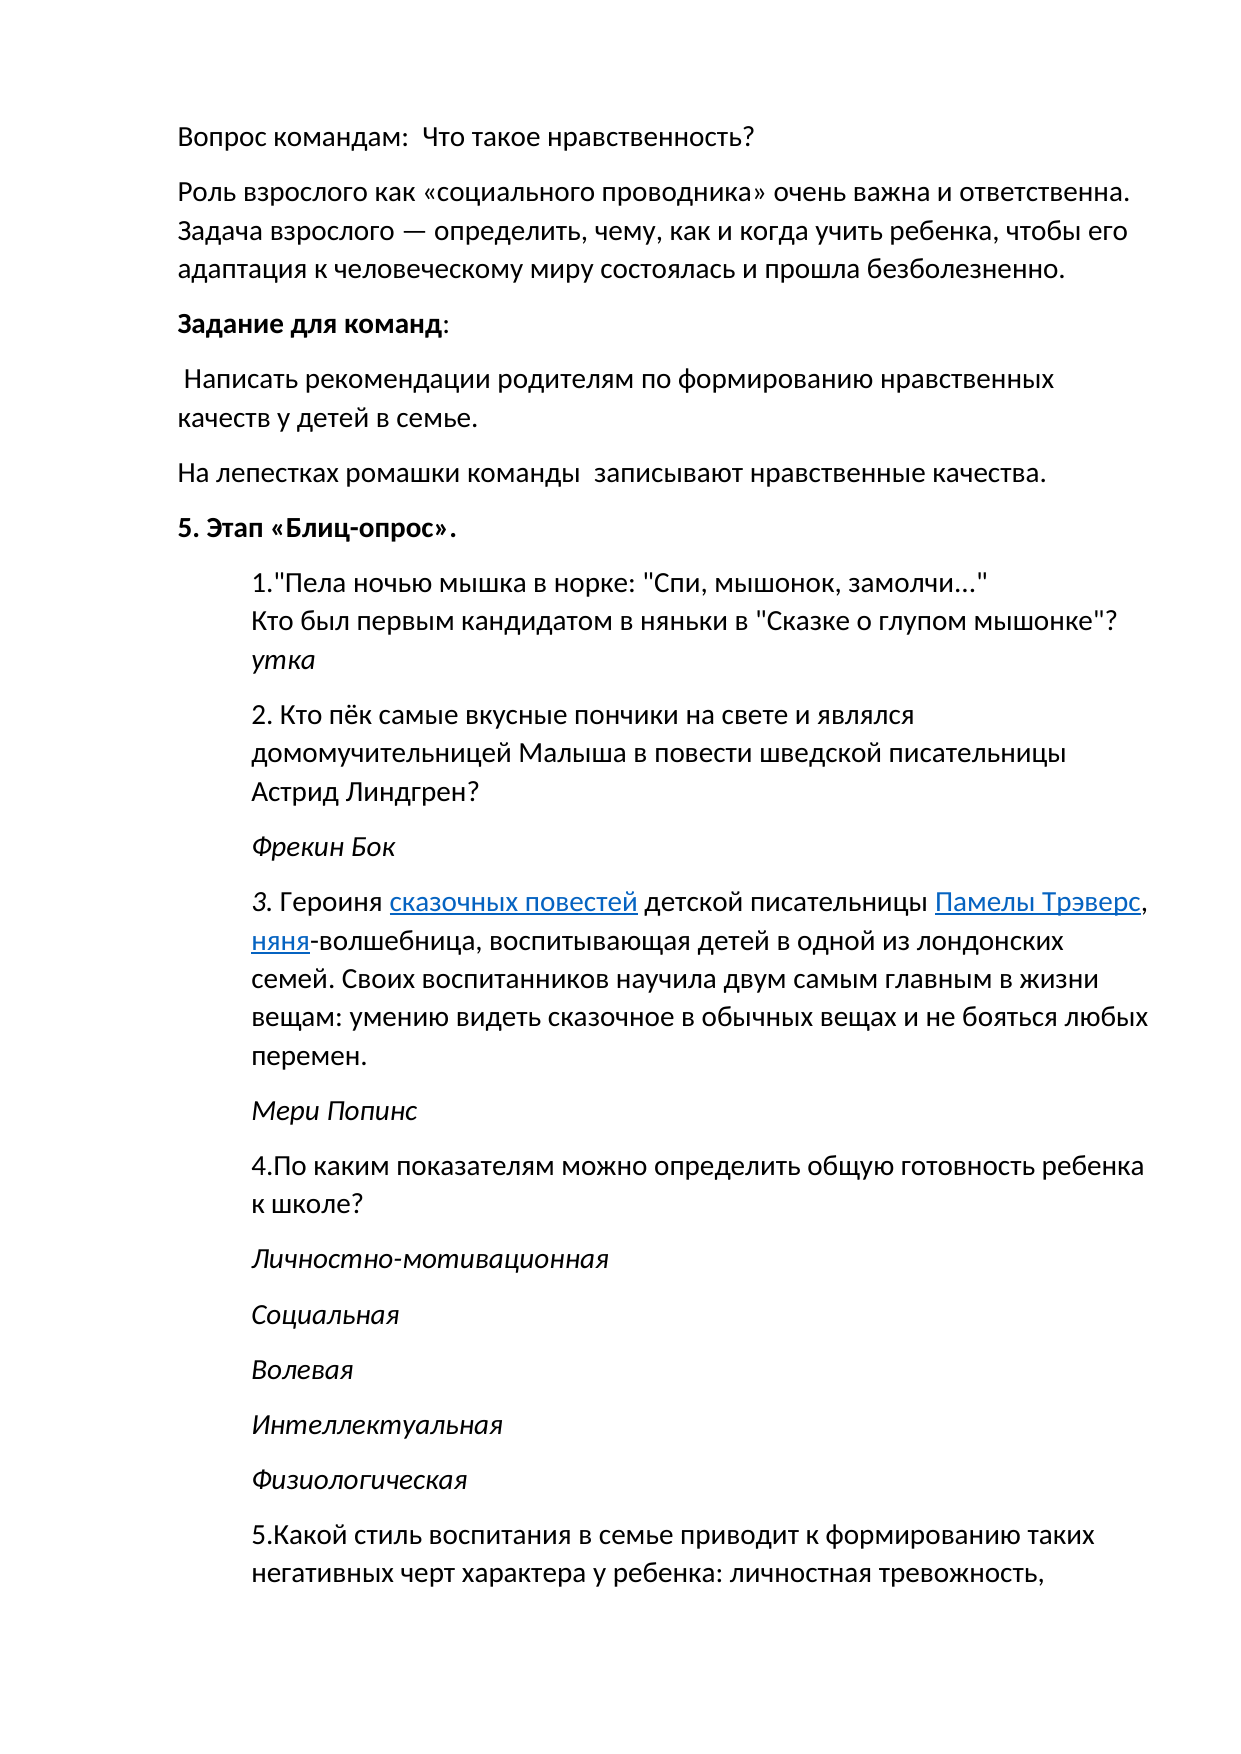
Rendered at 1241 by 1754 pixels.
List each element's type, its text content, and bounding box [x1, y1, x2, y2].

text Интеллектуальная [251, 1406, 1152, 1442]
text Фрекин Бок [251, 828, 1152, 864]
text Роль взрослого как «социального проводника» очень важна и ответственна. Задача взрослого — определить, чему, как и когда учить ребенка, чтобы его адаптация к человеческому миру состоялась и прошла безболезненно. [177, 173, 1152, 286]
text Написать рекомендации родителям по формированию нравственных качеств у детей в семье. [177, 360, 1152, 434]
text Вопрос командам: Что такое нравственность? [177, 118, 1152, 154]
text Волевая [251, 1351, 1152, 1386]
text 4.По каким показателям можно определить общую готовность ребенка к школе? [251, 1147, 1152, 1221]
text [251, 1516, 1152, 1590]
text На лепестках ромашки команды записывают нравственные качества. [177, 454, 1152, 489]
text 2. Кто пёк самые вкусные пончики на свете и являлся домомучительницей Малыша в повести шведской писательницы Астрид Линдгрен? [251, 696, 1152, 808]
text 5. Этап «Блиц-опрос». [177, 509, 1152, 544]
text Мери Попинс [251, 1092, 1152, 1128]
text 3. Героиня сказочных повестей детской писательницы Памелы Трэверс, няня-волшебница, воспитывающая детей в одной из лондонских семей. Своих воспитанников научила двум самым главным в жизни вещам: умению видеть сказочное в обычных вещах и не бояться любых перемен. [251, 883, 1152, 1072]
text Личностно-мотивационная [251, 1241, 1152, 1276]
text Физиологическая [251, 1461, 1152, 1497]
text 1."Пела ночью мышка в норке: "Спи, мышонок, замолчи..." Кто был первым кандидатом в няньки в "Сказке о глупом мышонке"? утка [251, 564, 1152, 677]
text Социальная [251, 1296, 1152, 1331]
text Задание для команд: [177, 305, 1152, 341]
